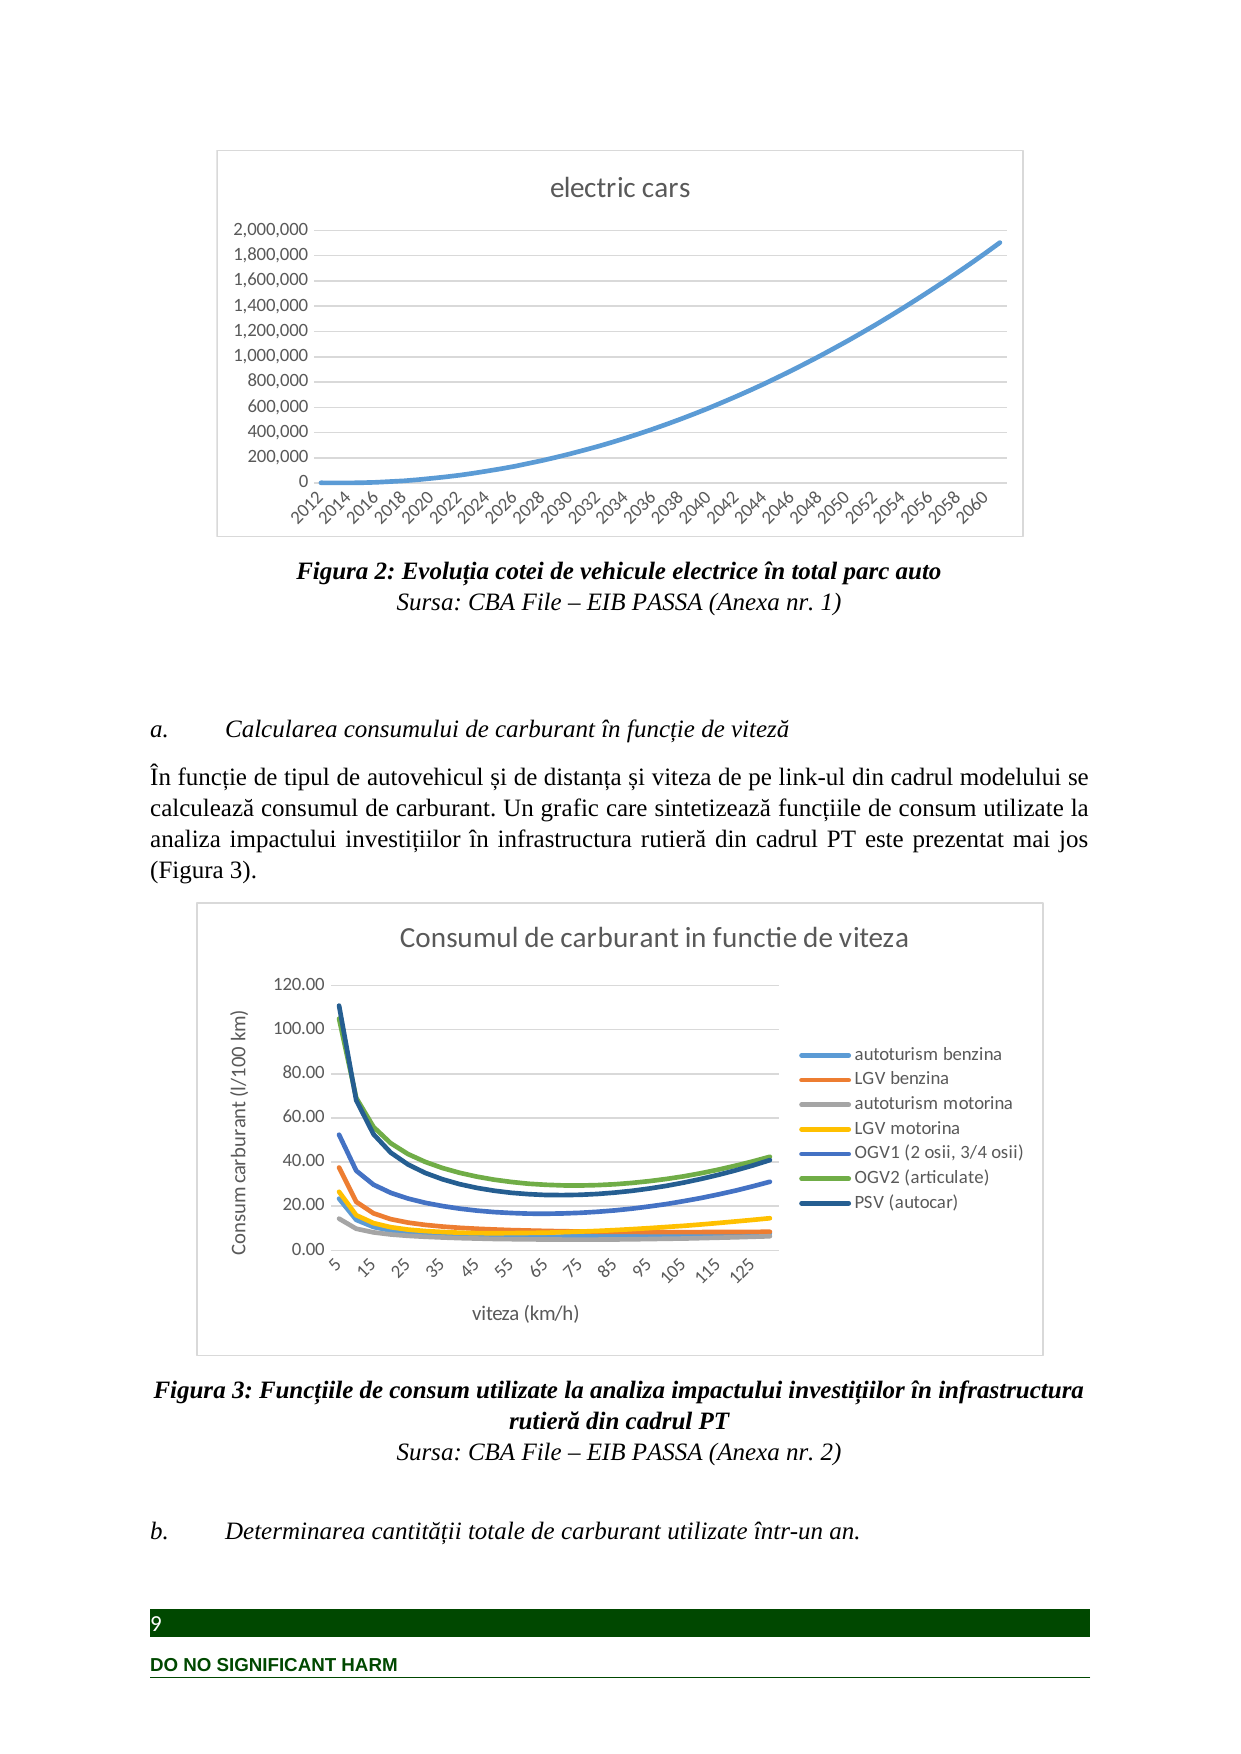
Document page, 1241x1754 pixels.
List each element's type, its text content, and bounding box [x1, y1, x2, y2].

list Calcularea consumului de carburant în funcție de viteză [150, 714, 1090, 743]
text Sursa: CBA File – EIB PASSA (Anexa nr. 2) [150, 1437, 1090, 1466]
text Figura 2: Evoluția cotei de vehicule electrice în total parc auto [150, 556, 1090, 585]
text Figura 3: Funcțiile de consum utilizate la analiza impactului investițiilor în infrastructura rutieră din cadrul PT [150, 1375, 1090, 1435]
text Sursa: CBA File – EIB PASSA (Anexa nr. 1) [150, 587, 1090, 616]
text În funcție de tipul de autovehicul și de distanța și viteza de pe link-ul din cadrul modelului se calculează consumul de carburant. Un grafic care sintetizează funcțiile de consum utilizate la analiza impactului investițiilor în infrastructura rutieră din cadrul PT este prezentat mai jos (Figura 3). [150, 762, 1090, 883]
list Determinarea cantității totale de carburant utilizate într-un an. [150, 1516, 1090, 1545]
